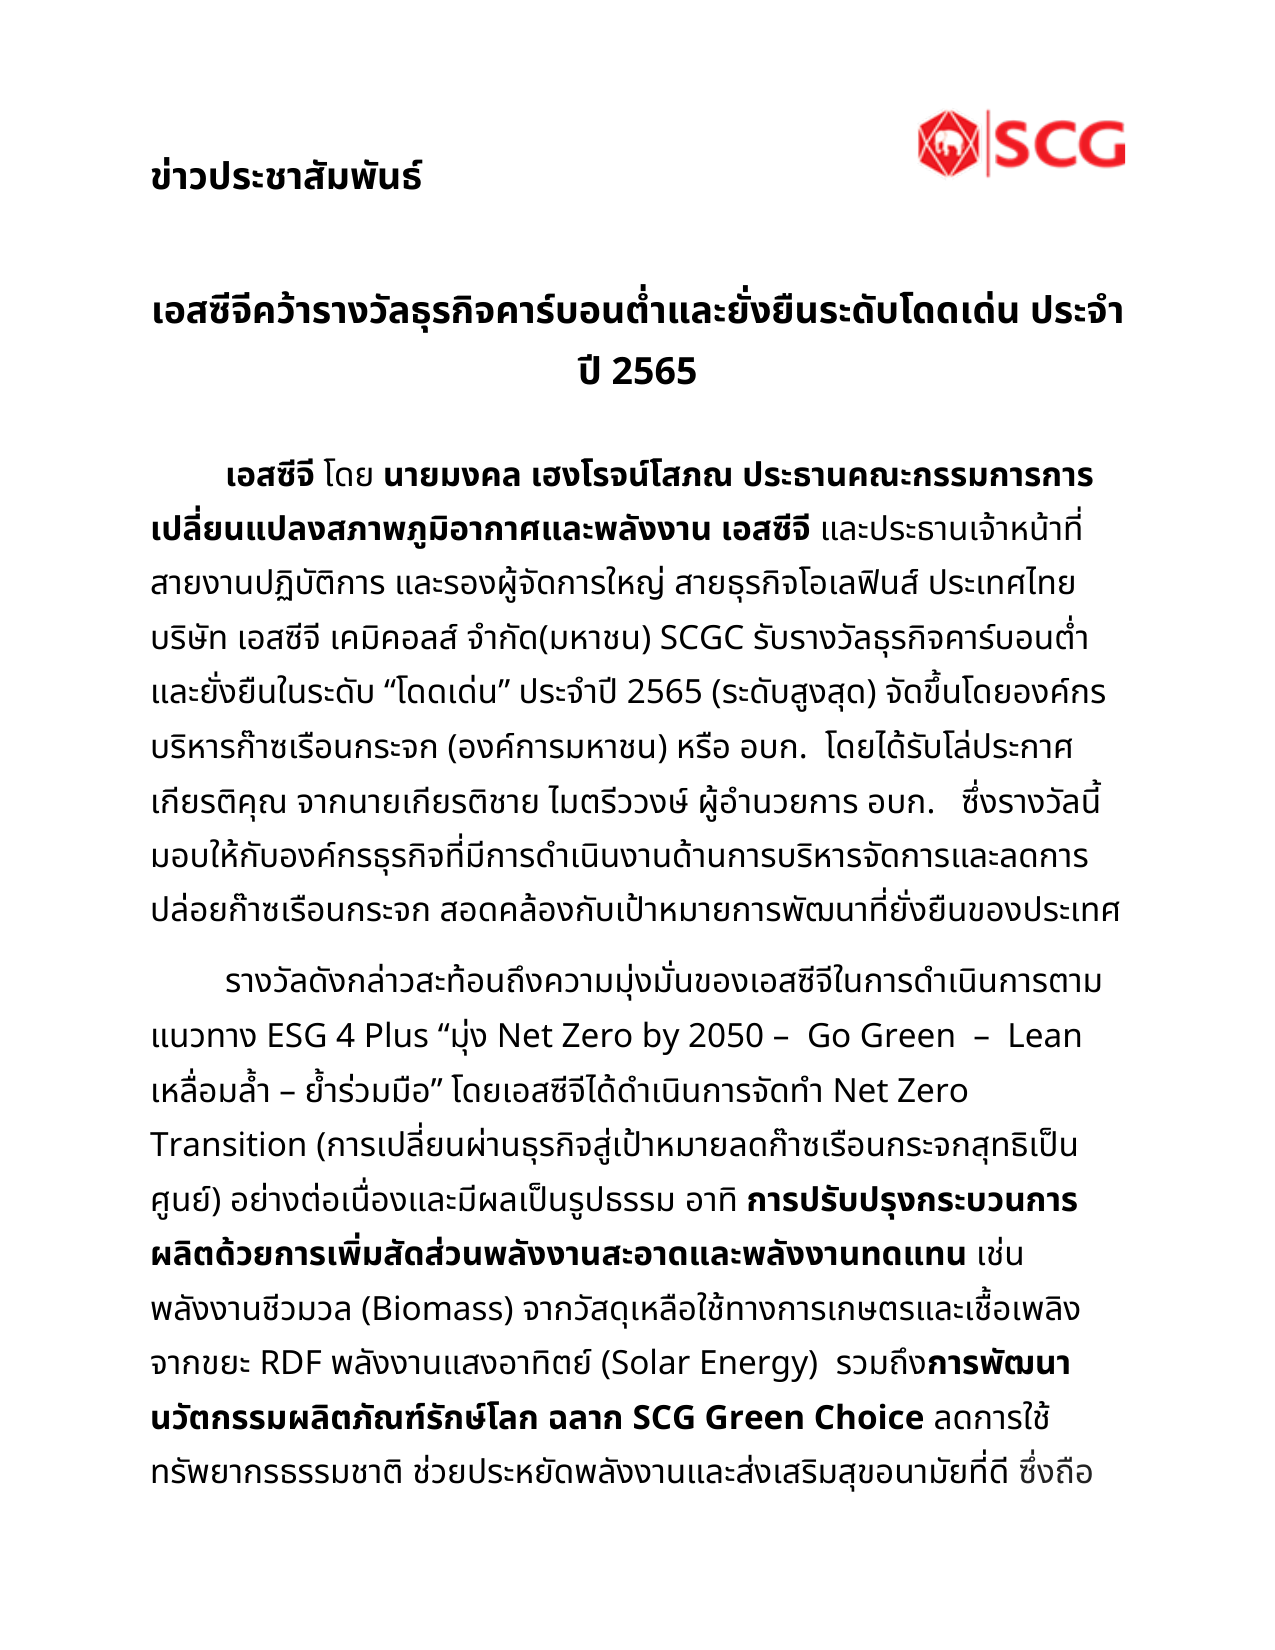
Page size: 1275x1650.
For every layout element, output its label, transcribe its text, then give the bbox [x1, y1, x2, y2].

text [150, 957, 1125, 1499]
text ข่าวประชาสัมพันธ์ [150, 150, 1125, 207]
text เอสซีจีคว้ารางวัลธุรกิจคาร์บอนต่ำและยั่งยืนระดับโดดเด่น ประจำปี 2565 [150, 228, 1125, 432]
picture [917, 107, 1125, 181]
text เอสซีจี โดย นายมงคล เฮงโรจน์โสภณ ประธานคณะกรรมการการเปลี่ยนแปลงสภาพภูมิอากาศและพลังงาน เอสซีจี และประธานเจ้าหน้าที่สายงานปฏิบัติการ และรองผู้จัดการใหญ่ สายธุรกิจโอเลฟินส์ ประเทศไทย บริษัท เอสซีจี เคมิคอลส์ จำกัด(มหาชน) SCGC รับรางวัลธุรกิจคาร์บอนต่ำและยั่งยืนในระดับ “โดดเด่น” ประจำปี 2565 (ระดับสูงสุด) จัดขึ้นโดยองค์กรบริหารก๊าซเรือนกระจก (องค์การมหาชน) หรือ อบก. โดยได้รับโล่ประกาศเกียรติคุณ จากนายเกียรติชาย ไมตรีววงษ์ ผู้อำนวยการ อบก. ซึ่งรางวัลนี้มอบให้กับองค์กรธุรกิจที่มีการดำเนินงานด้านการบริหารจัดการและลดการปล่อยก๊าซเรือนกระจก สอดคล้องกับเป้าหมายการพัฒนาที่ยั่งยืนของประเทศ [150, 451, 1125, 937]
